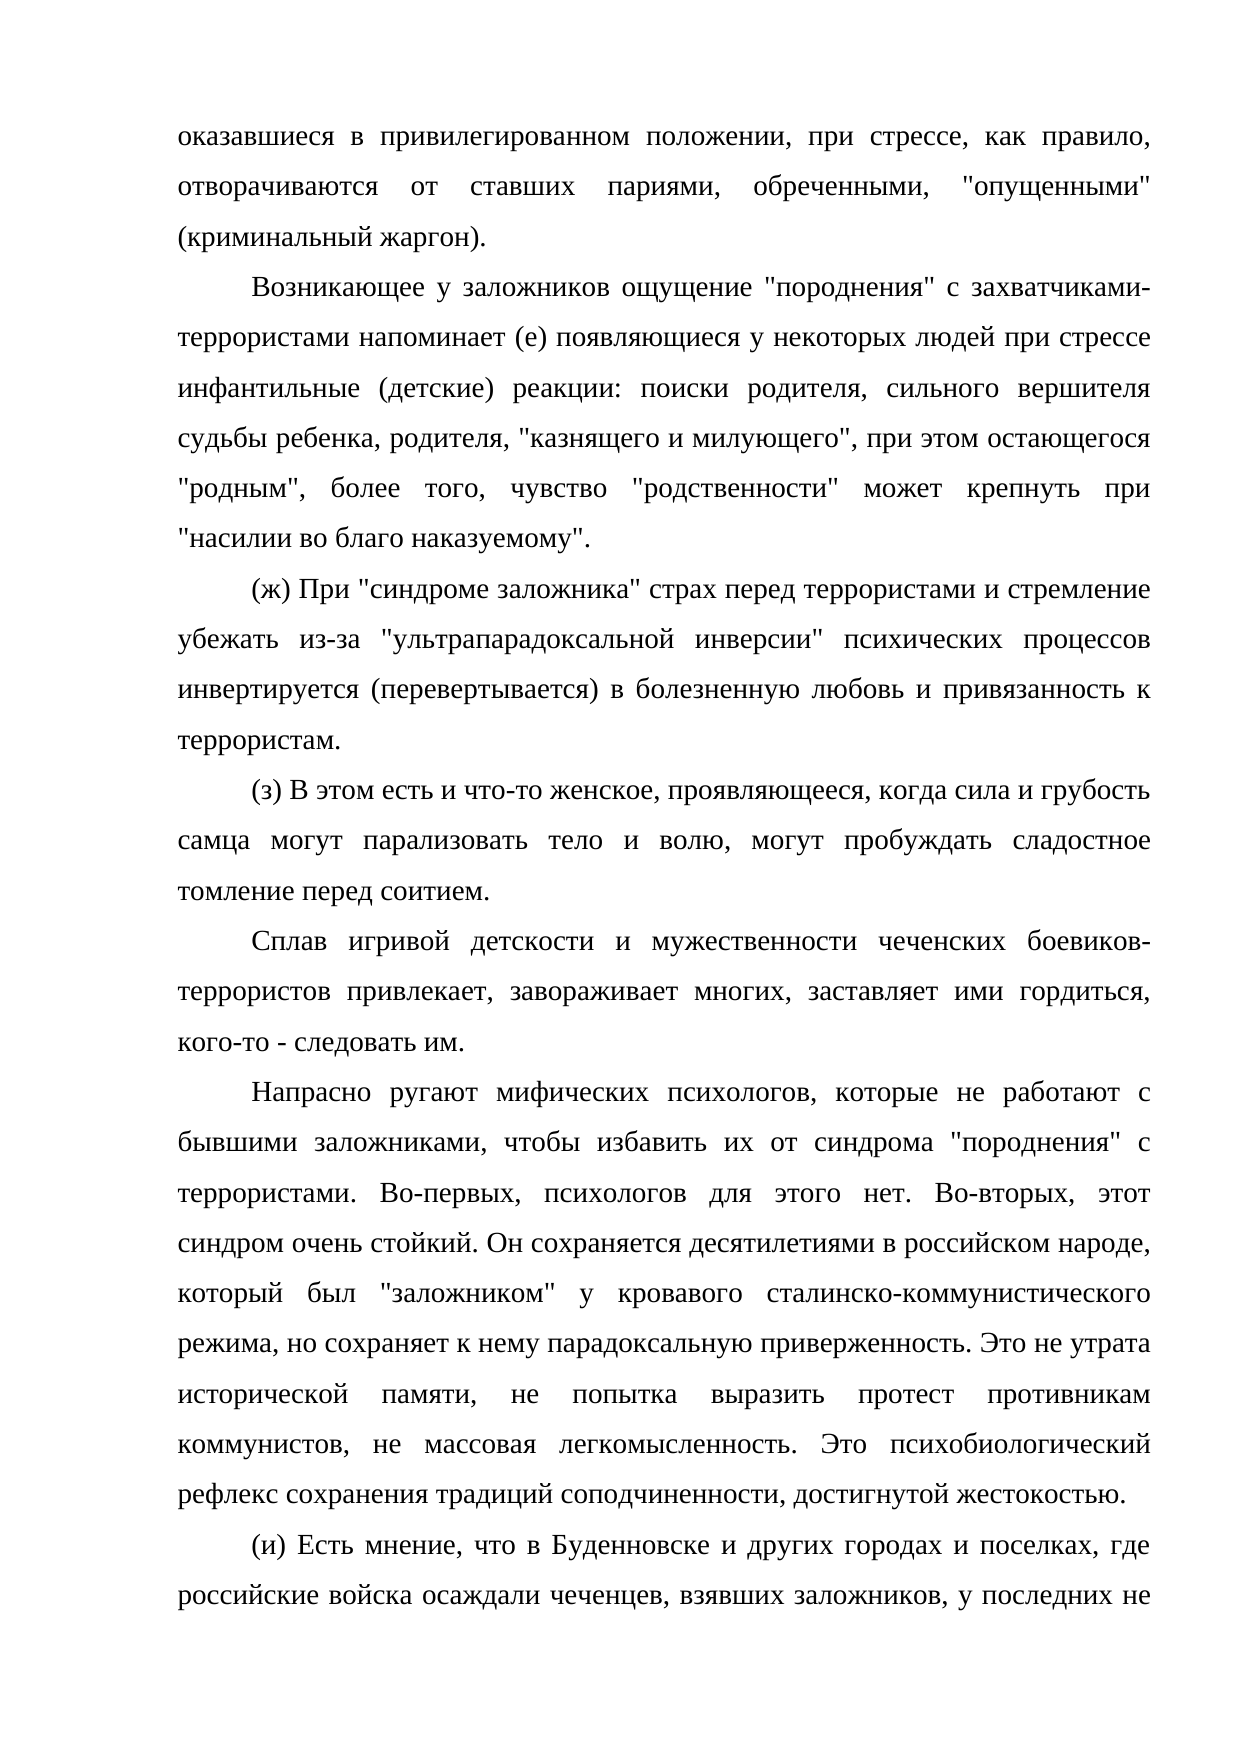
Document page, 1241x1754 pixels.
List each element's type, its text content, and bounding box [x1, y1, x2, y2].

text (з) В этом есть и что-то женское, проявляющееся, когда сила и грубость самца могут парализовать тело и волю, могут пробуждать сладостное томление перед соитием. [177, 772, 1152, 906]
text (ж) При "синдроме заложника" страх перед террористами и стремление убежать из-за "ультрапарадоксальной инверсии" психических процессов инвертируется (перевертывается) в болезненную любовь и привязанность к террористам. [177, 571, 1152, 755]
text Напрасно ругают мифических психологов, которые не работают с бывшими заложниками, чтобы избавить их от синдрома "породнения" с террористами. Во-первых, психологов для этого нет. Во-вторых, этот синдром очень стойкий. Он сохраняется десятилетиями в российском народе, который был "заложником" у кровавого сталинско-коммунистического режима, но сохраняет к нему парадоксальную приверженность. Это не утрата исторической памяти, не попытка выразить протест противникам коммунистов, не массовая легкомысленность. Это психобиологический рефлекс сохранения традиций соподчиненности, достигнутой жестокостью. [177, 1074, 1152, 1510]
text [177, 118, 1152, 252]
text Возникающее у заложников ощущение "породнения" с захватчиками-террористами напоминает (е) появляющиеся у некоторых людей при стрессе инфантильные (детские) реакции: поиски родителя, сильного вершителя судьбы ребенка, родителя, "казнящего и милующего", при этом остающегося "родным", более того, чувство "родственности" может крепнуть при "насилии во благо наказуемому". [177, 269, 1152, 554]
text Сплав игривой детскости и мужественности чеченских боевиков-террористов привлекает, завораживает многих, заставляет ими гордиться, кого-то - следовать им. [177, 923, 1152, 1057]
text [177, 1527, 1152, 1611]
